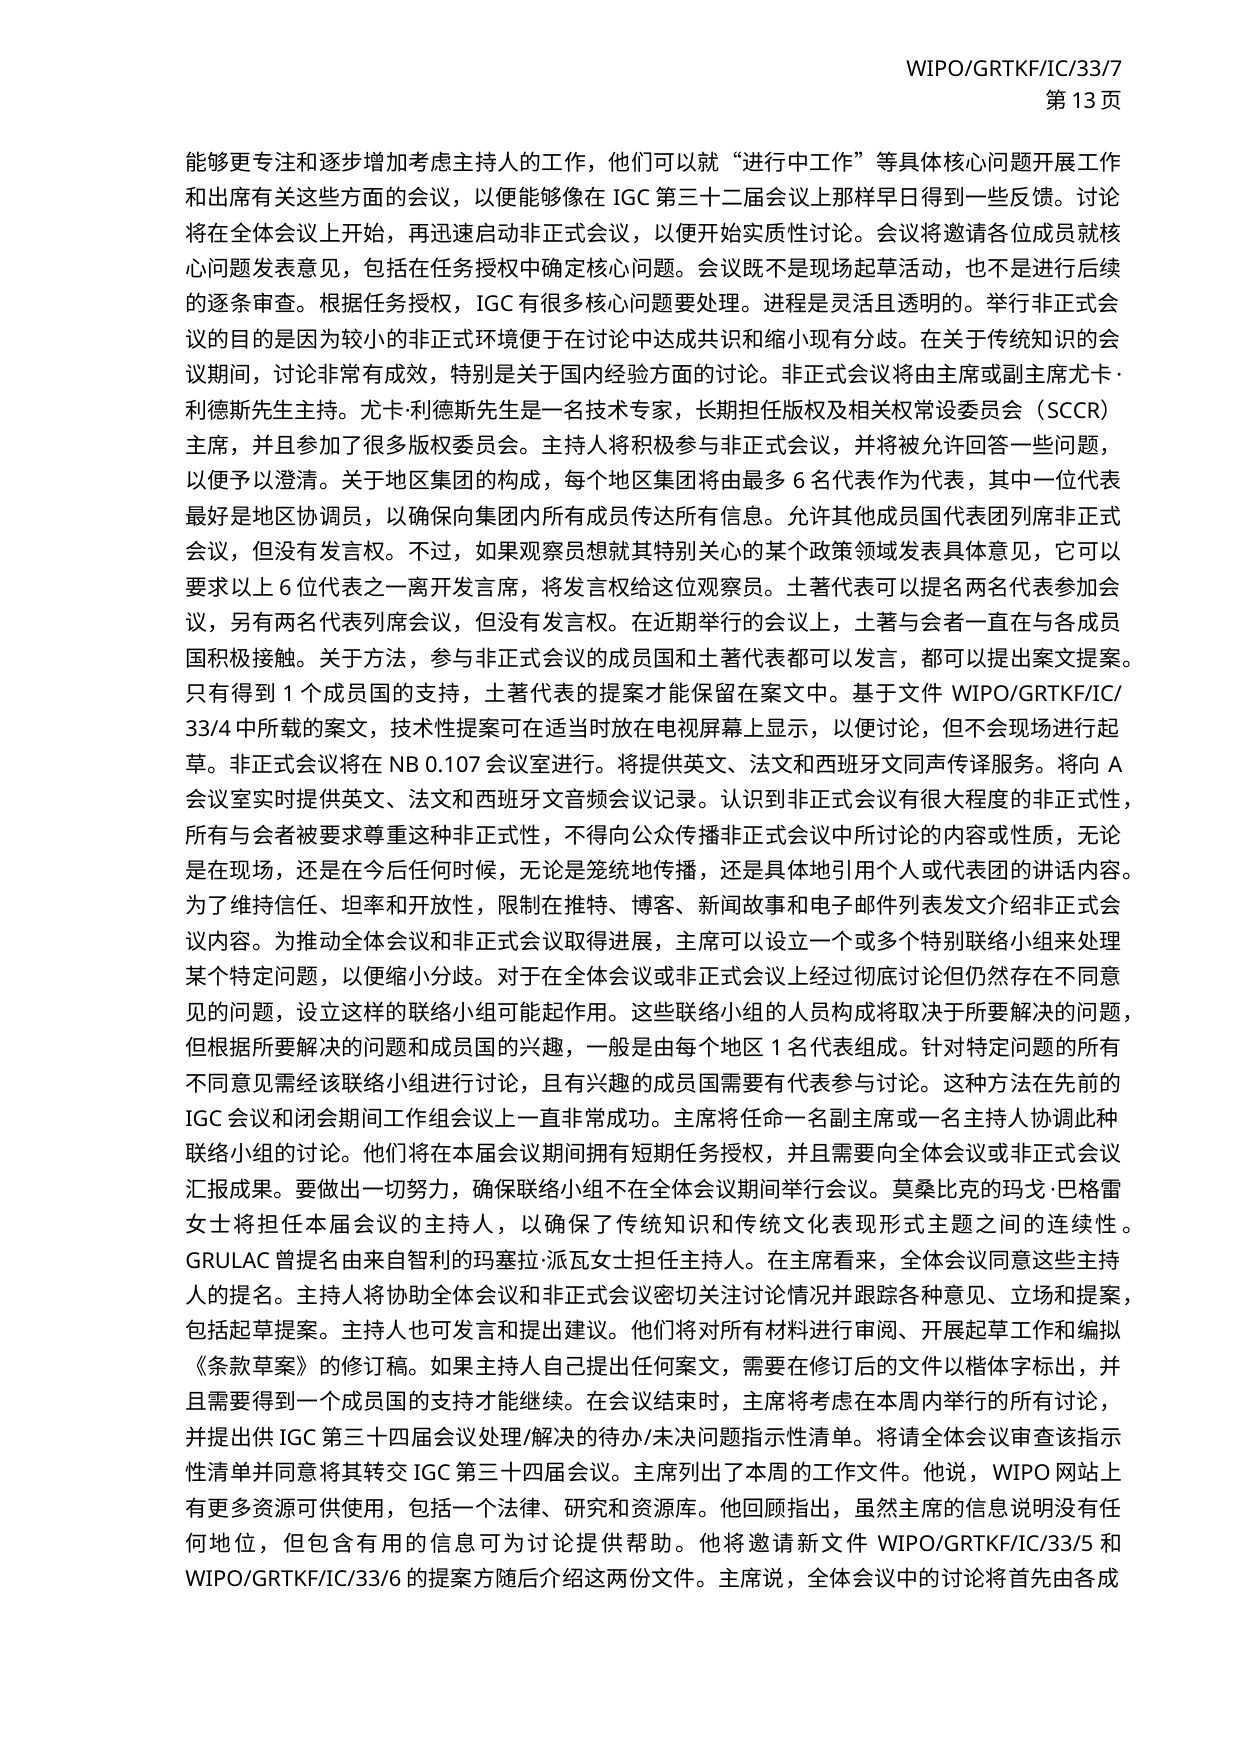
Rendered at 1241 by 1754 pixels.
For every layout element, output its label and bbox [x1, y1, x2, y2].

list [148, 141, 1122, 1593]
